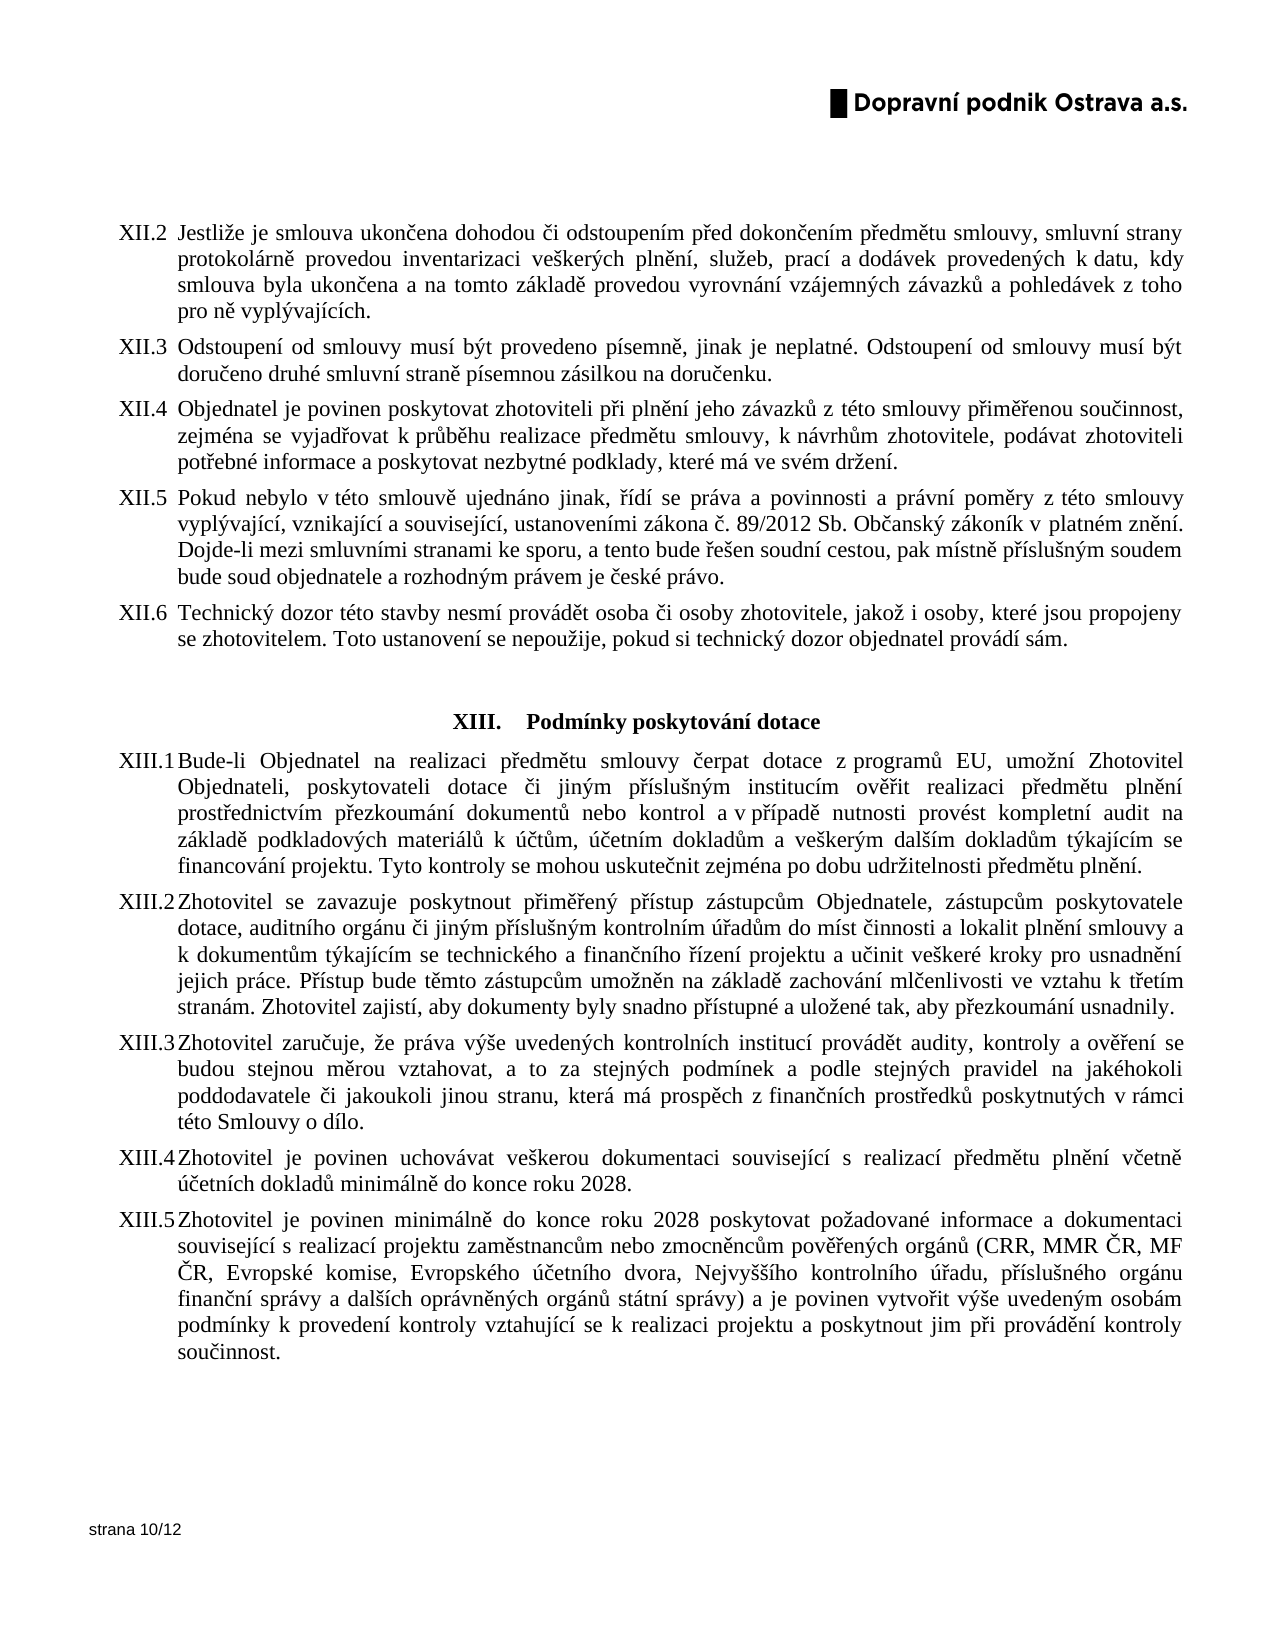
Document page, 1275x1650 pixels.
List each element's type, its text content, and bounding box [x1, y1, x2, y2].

list Pokud nebylo v této smlouvě ujednáno jinak, řídí se práva a povinnosti a právní poměry z této smlouvy vyplývající, vznikající a související, ustanoveními zákona č. 89/2012 Sb. Občanský zákoník v platném znění. Dojde-li mezi smluvními stranami ke sporu, a tento bude řešen soudní cestou, pak místně příslušným soudem bude soud objednatele a rozhodným právem je české právo. [118, 484, 1184, 589]
list Zhotovitel se zavazuje poskytnout přiměřený přístup zástupcům Objednatele, zástupcům poskytovatele dotace, auditního orgánu či jiným příslušným kontrolním úřadům do míst činnosti a lokalit plnění smlouvy a k dokumentům týkajícím se technického a finančního řízení projektu a učinit veškeré kroky pro usnadnění jejich práce. Přístup bude těmto zástupcům umožněn na základě zachování mlčenlivosti ve vztahu k třetím stranám. Zhotovitel zajistí, aby dokumenty byly snadno přístupné a uložené tak, aby přezkoumání usnadnily. [118, 888, 1184, 1020]
subtitle Podmínky poskytování dotace [89, 708, 1184, 734]
list Bude-li Objednatel na realizaci předmětu smlouvy čerpat dotace z programů EU, umožní Zhotovitel Objednateli, poskytovateli dotace či jiným příslušným institucím ověřit realizaci předmětu plnění prostřednictvím přezkoumání dokumentů nebo kontrol a v případě nutnosti provést kompletní audit na základě podkladových materiálů k účtům, účetním dokladům a veškerým dalším dokladům týkajícím se financování projektu. Tyto kontroly se mohou uskutečnit zejména po dobu udržitelnosti předmětu plnění. [118, 747, 1184, 878]
list Jestliže je smlouva ukončena dohodou či odstoupením před dokončením předmětu smlouvy, smluvní strany protokolárně provedou inventarizaci veškerých plnění, služeb, prací a dodávek provedených k datu, kdy smlouva byla ukončena a na tomto základě provedou vyrovnání vzájemných závazků a pohledávek z toho pro ně vyplývajících. [118, 218, 1184, 324]
list Technický dozor této stavby nesmí provádět osoba či osoby zhotovitele, jakož i osoby, které jsou propojeny se zhotovitelem. Toto ustanovení se nepoužije, pokud si technický dozor objednatel provádí sám. [118, 599, 1184, 651]
picture [830, 89, 1187, 118]
list Zhotovitel je povinen uchovávat veškerou dokumentaci související s realizací předmětu plnění včetně účetních dokladů minimálně do konce roku 2028. [118, 1144, 1184, 1197]
list Zhotovitel je povinen minimálně do konce roku 2028 poskytovat požadované informace a dokumentaci související s realizací projektu zaměstnancům nebo zmocněncům pověřených orgánů (CRR, MMR ČR, MF ČR, Evropské komise, Evropského účetního dvora, Nejvyššího kontrolního úřadu, příslušného orgánu finanční správy a dalších oprávněných orgánů státní správy) a je povinen vytvořit výše uvedeným osobám podmínky k provedení kontroly vztahující se k realizaci projektu a poskytnout jim při provádění kontroly součinnost. [118, 1206, 1184, 1364]
list Objednatel je povinen poskytovat zhotoviteli při plnění jeho závazků z této smlouvy přiměřenou součinnost, zejména se vyjadřovat k průběhu realizace předmětu smlouvy, k návrhům zhotovitele, podávat zhotoviteli potřebné informace a poskytovat nezbytné podklady, které má ve svém držení. [118, 395, 1184, 474]
list Zhotovitel zaručuje, že práva výše uvedených kontrolních institucí provádět audity, kontroly a ověření se budou stejnou měrou vztahovat, a to za stejných podmínek a podle stejných pravidel na jakéhokoli poddodavatele či jakoukoli jinou stranu, která má prospěch z finančních prostředků poskytnutých v rámci této Smlouvy o dílo. [118, 1029, 1184, 1134]
list Odstoupení od smlouvy musí být provedeno písemně, jinak je neplatné. Odstoupení od smlouvy musí být doručeno druhé smluvní straně písemnou zásilkou na doručenku. [118, 333, 1184, 386]
